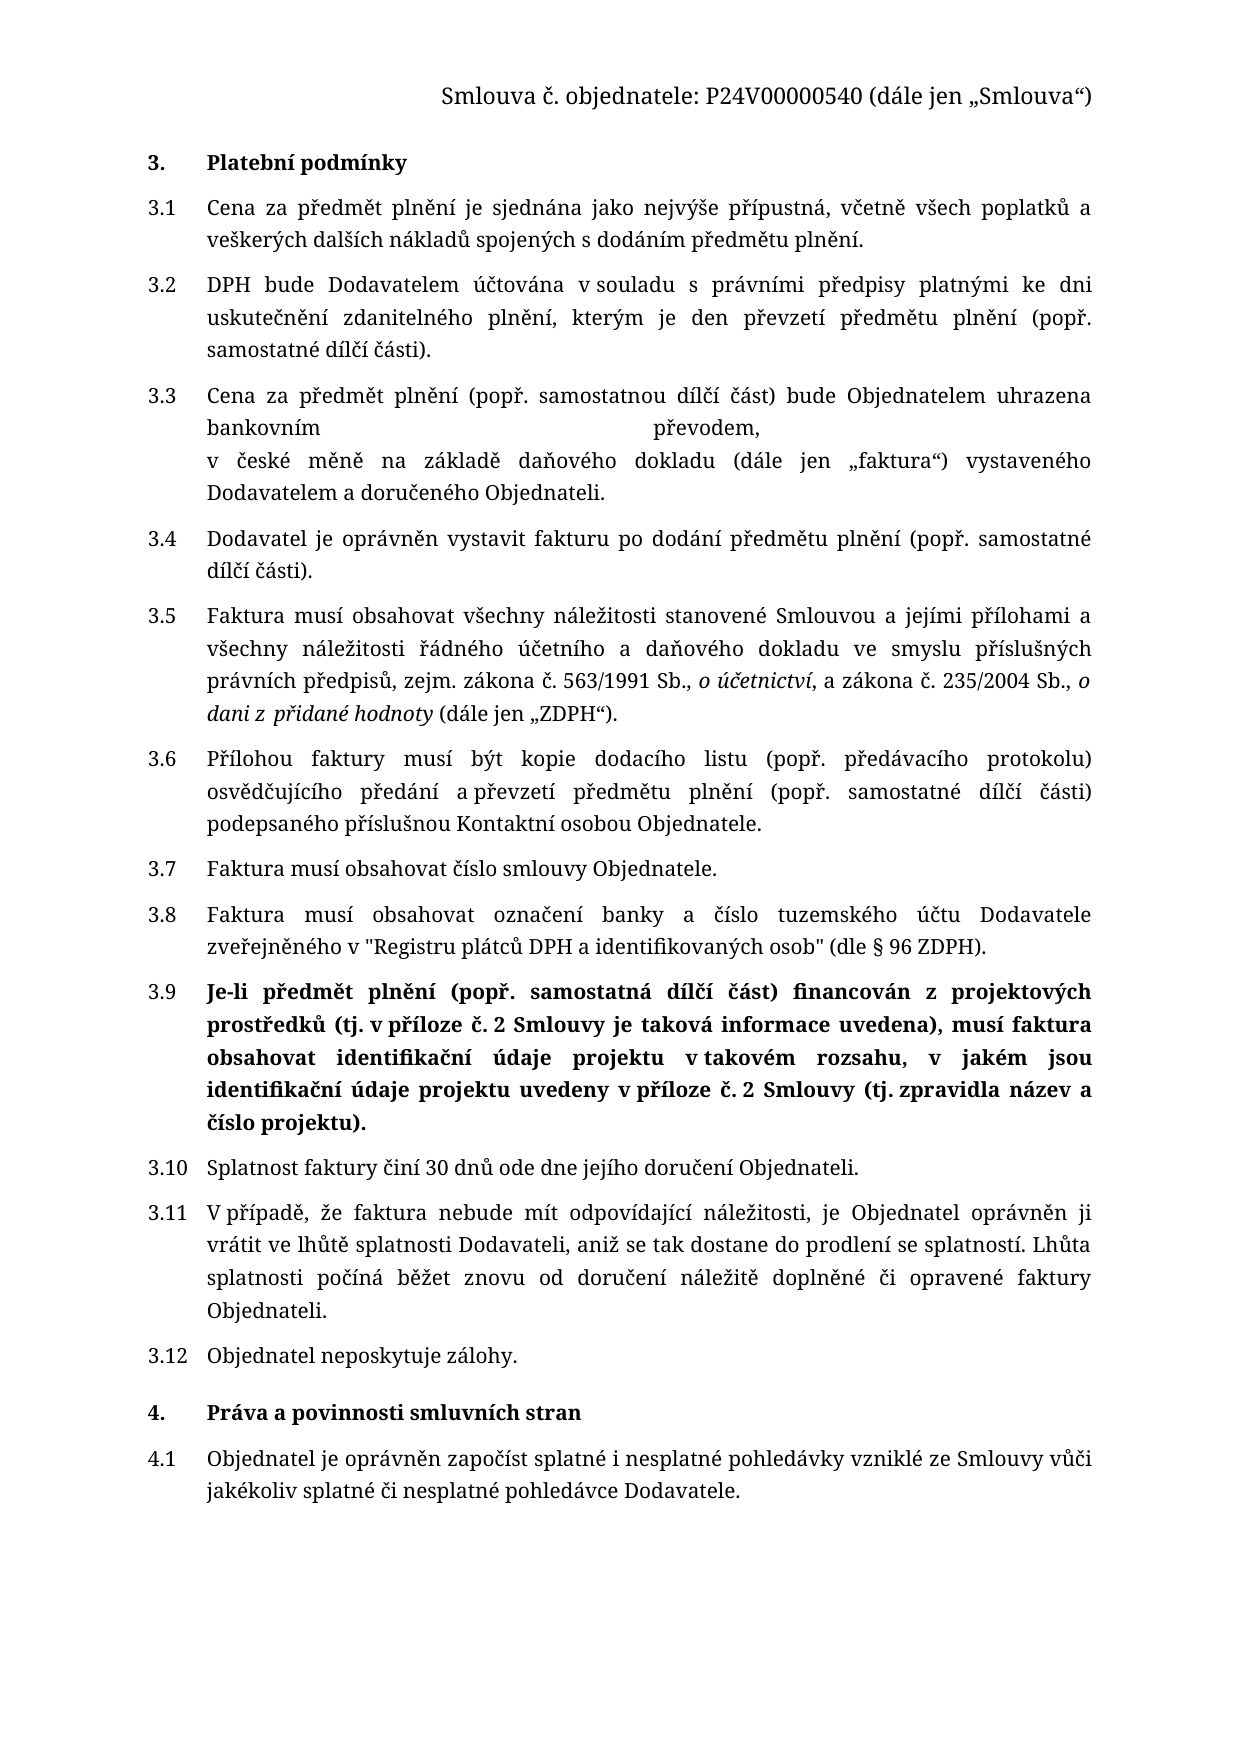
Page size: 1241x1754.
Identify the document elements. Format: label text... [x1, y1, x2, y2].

list Je-li předmět plnění (popř. samostatná dílčí část) financován z projektových prostředků (tj. v příloze č. 2 Smlouvy je taková informace uvedena), musí faktura obsahovat identifikační údaje projektu v takovém rozsahu, v jakém jsou identifikační údaje projektu uvedeny v příloze č. 2 Smlouvy (tj. zpravidla název a číslo projektu). [148, 977, 1093, 1136]
list Objednatel neposkytuje zálohy. [148, 1341, 1093, 1369]
list Objednatel je oprávněn započíst splatné i nesplatné pohledávky vzniklé ze Smlouvy vůči jakékoliv splatné či nesplatné pohledávce Dodavatele. [148, 1444, 1093, 1505]
list Platební podmínky [148, 148, 1093, 176]
list Dodavatel je oprávněn vystavit fakturu po dodání předmětu plnění (popř. samostatné dílčí části). [148, 524, 1093, 585]
list Cena za předmět plnění je sjednána jako nejvýše přípustná, včetně všech poplatků a veškerých dalších nákladů spojených s dodáním předmětu plnění. [148, 193, 1093, 254]
list Faktura musí obsahovat číslo smlouvy Objednatele. [148, 854, 1093, 883]
list Cena za předmět plnění (popř. samostatnou dílčí část) bude Objednatelem uhrazena bankovním převodem, v české měně na základě daňového dokladu (dále jen „faktura“) vystaveného Dodavatelem a doručeného Objednateli. [148, 381, 1093, 507]
list Faktura musí obsahovat všechny náležitosti stanovené Smlouvou a jejími přílohami a všechny náležitosti řádného účetního a daňového dokladu ve smyslu příslušných právních předpisů, zejm. zákona č. 563/1991 Sb., o účetnictví, a zákona č. 235/2004 Sb., o dani z přidané hodnoty (dále jen „ZDPH“). [148, 601, 1093, 728]
list DPH bude Dodavatelem účtována v souladu s právními předpisy platnými ke dni uskutečnění zdanitelného plnění, kterým je den převzetí předmětu plnění (popř. samostatné dílčí části). [148, 270, 1093, 364]
list Přílohou faktury musí být kopie dodacího listu (popř. předávacího protokolu) osvědčujícího předání a převzetí předmětu plnění (popř. samostatné dílčí části) podepsaného příslušnou Kontaktní osobou Objednatele. [148, 744, 1093, 838]
list Faktura musí obsahovat označení banky a číslo tuzemského účtu Dodavatele zveřejněného v "Registru plátců DPH a identifikovaných osob" (dle § 96 ZDPH). [148, 900, 1093, 961]
list V případě, že faktura nebude mít odpovídající náležitosti, je Objednatel oprávněn ji vrátit ve lhůtě splatnosti Dodavateli, aniž se tak dostane do prodlení se splatností. Lhůta splatnosti počíná běžet znovu od doručení náležitě doplněné či opravené faktury Objednateli. [148, 1198, 1093, 1324]
list Práva a povinnosti smluvních stran [148, 1398, 1093, 1427]
list Splatnost faktury činí 30 dnů ode dne jejího doručení Objednateli. [148, 1153, 1093, 1181]
